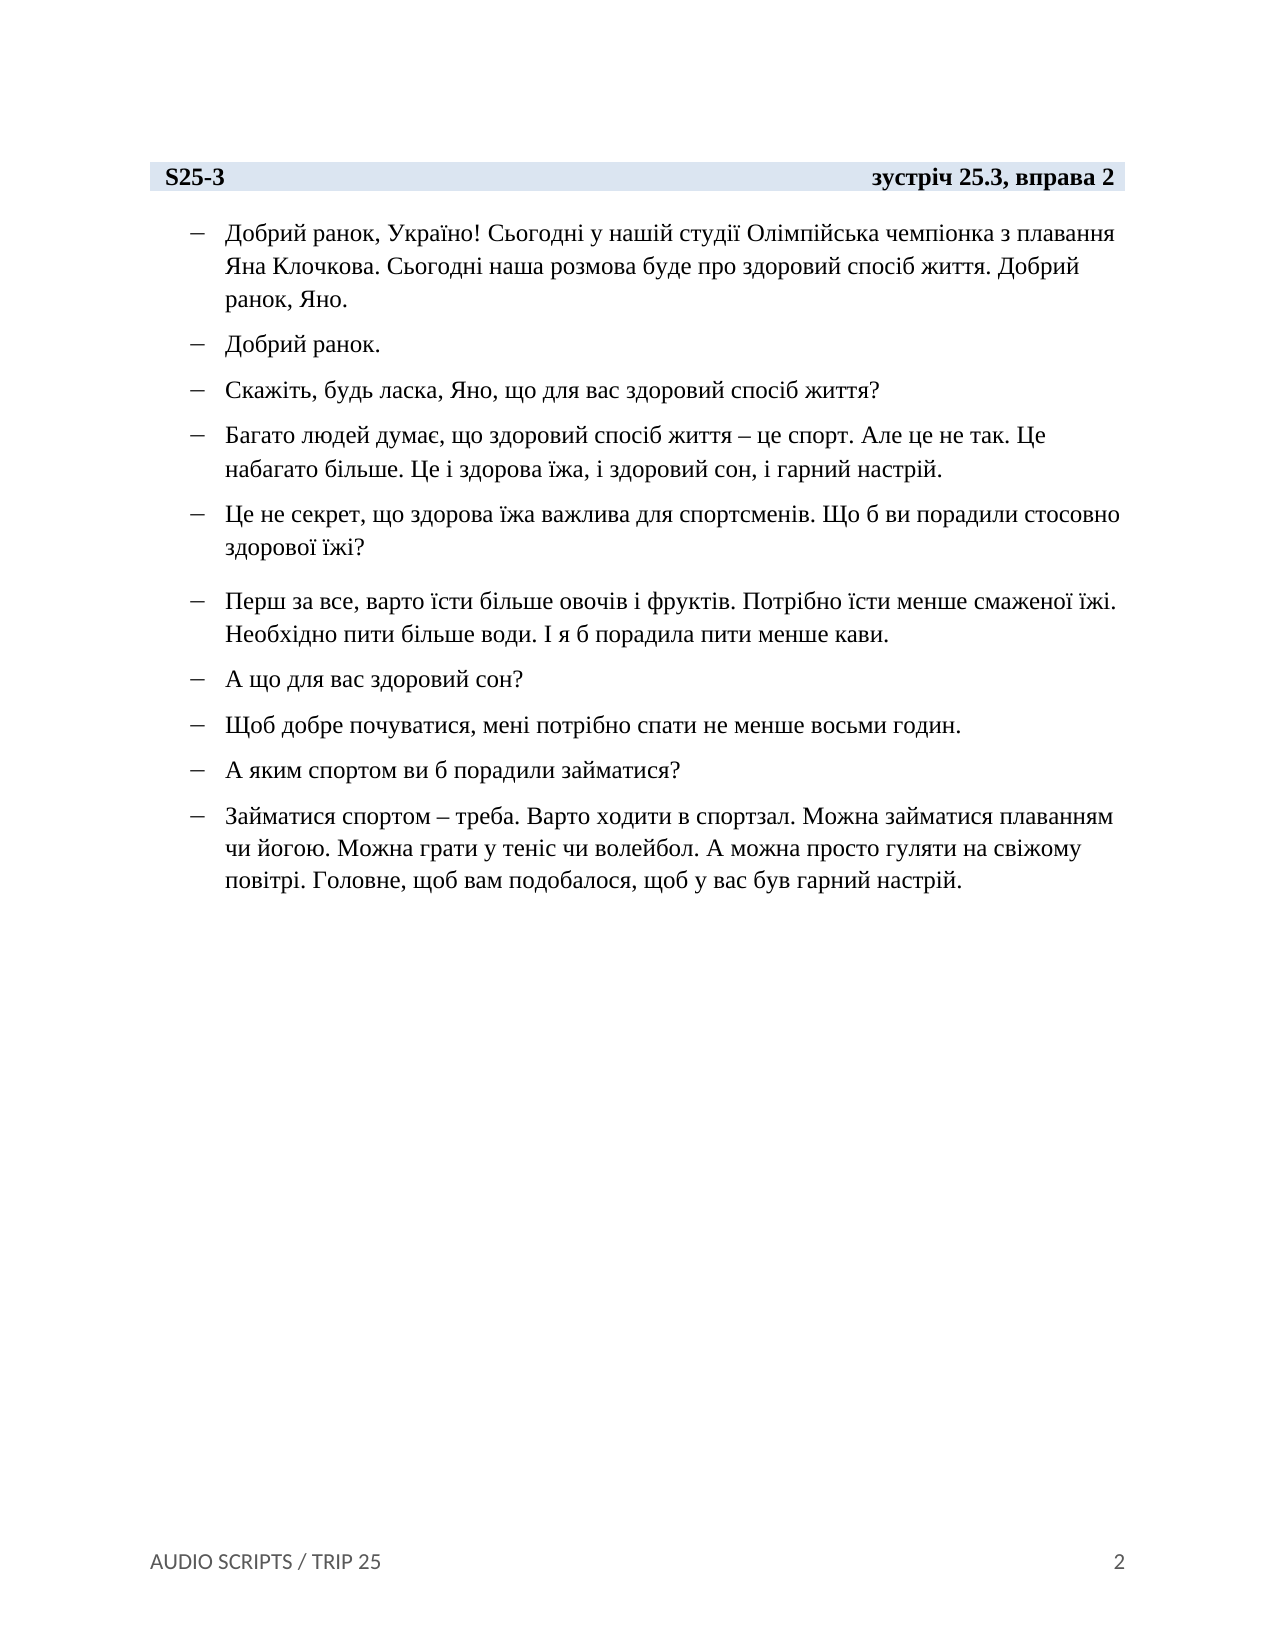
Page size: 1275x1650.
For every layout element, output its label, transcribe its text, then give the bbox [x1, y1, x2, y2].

list Добрий ранок, Україно! Сьогодні у нашій студії Олімпійська чемпіонка з плавання Яна Клочкова. Сьогодні наша розмова буде про здоровий спосіб життя. Добрий ранок, Яно. [187, 218, 1125, 313]
list Добрий ранок. [187, 329, 1125, 358]
list А що для вас здоровий сон? [187, 664, 1125, 693]
list Скажіть, будь ласка, Яно, що для вас здоровий спосіб життя? [187, 375, 1125, 404]
list Багато людей думає, що здоровий спосіб життя – це спорт. Але це не так. Це набагато більше. Це і здорова їжа, і здоровий сон, і гарний настрій. [187, 421, 1125, 482]
list А яким спортом ви б порадили займатися? [187, 755, 1125, 784]
list Перш за все, варто їсти більше овочів і фруктів. Потрібно їсти менше смаженої їжі. Необхідно пити більше води. І я б порадила пити менше кави. [187, 586, 1125, 648]
list Це не секрет, що здорова їжа важлива для спортсменів. Що б ви порадили стосовно здорової їжі? [187, 499, 1125, 561]
text S25-3 зустріч 25.3, вправа 2 [150, 162, 1125, 191]
list Щоб добре почуватися, мені потрібно спати не менше восьми годин. [187, 710, 1125, 738]
list Займатися спортом – треба. Варто ходити в спортзал. Можна займатися плаванням чи йогою. Можна грати у теніс чи волейбол. А можна просто гуляти на свіжому повітрі. Головне, щоб вам подобалося, щоб у вас був гарний настрій. [187, 801, 1114, 894]
